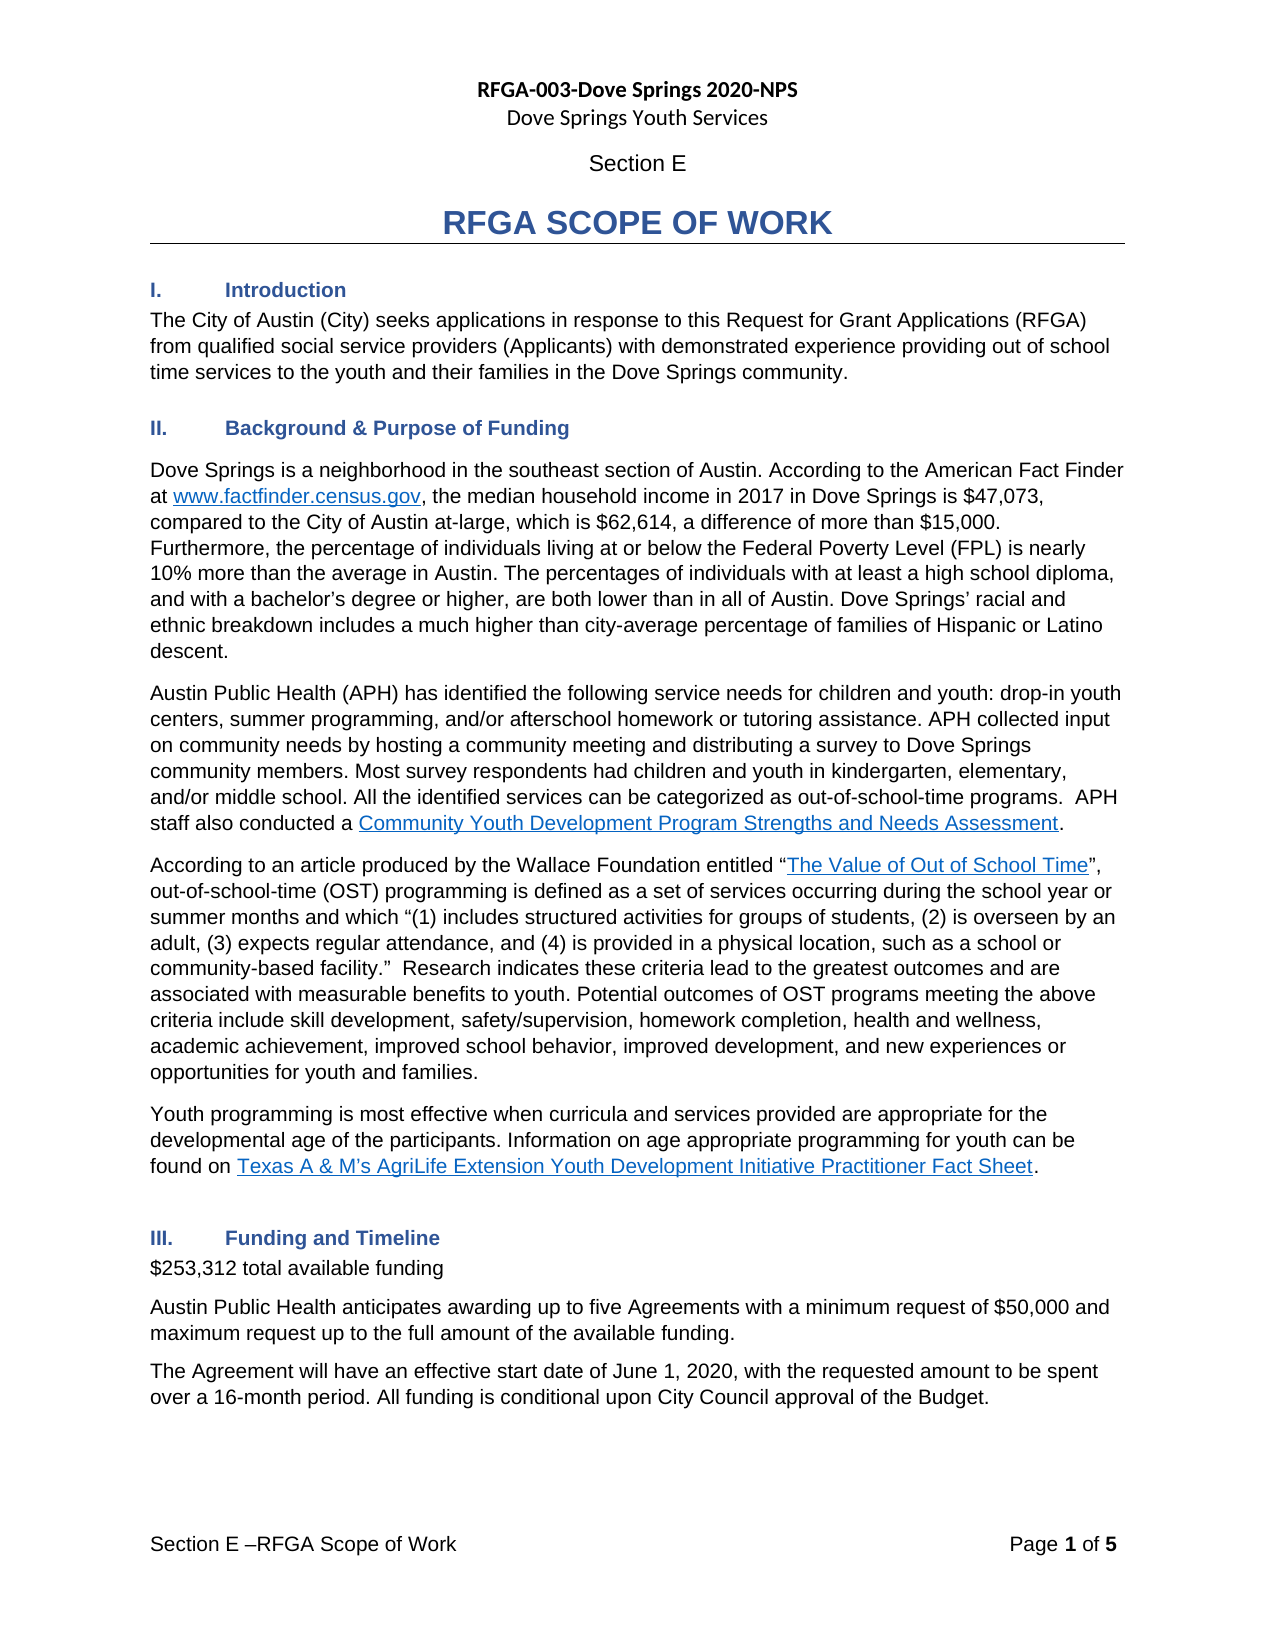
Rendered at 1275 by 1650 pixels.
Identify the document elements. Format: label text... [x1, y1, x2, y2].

title Section E [150, 150, 1125, 176]
text The City of Austin (City) seeks applications in response to this Request for Grant Applications (RFGA) from qualified social service providers (Applicants) with demonstrated experience providing out of school time services to the youth and their families in the Dove Springs community. [150, 308, 1125, 383]
text Dove Springs is a neighborhood in the southeast section of Austin. According to the American Fact Finder at www.factfinder.census.gov, the median household income in 2017 in Dove Springs is $47,073, compared to the City of Austin at-large, which is $62,614, a difference of more than $15,000. Furthermore, the percentage of individuals living at or below the Federal Poverty Level (FPL) is nearly 10% more than the average in Austin. The percentages of individuals with at least a high school diploma, and with a bachelor’s degree or higher, are both lower than in all of Austin. Dove Springs’ racial and ethnic breakdown includes a much higher than city-average percentage of families of Hispanic or Latino descent. [150, 458, 1125, 663]
list Introduction [150, 278, 1125, 302]
list Background & Purpose of Funding [150, 415, 1125, 439]
text Austin Public Health (APH) has identified the following service needs for children and youth: drop-in youth centers, summer programming, and/or afterschool homework or tutoring assistance. APH collected input on community needs by hosting a community meeting and distributing a survey to Dove Springs community members. Most survey respondents had children and youth in kindergarten, elementary, and/or middle school. All the identified services can be categorized as out-of-school-time programs. APH staff also conducted a Community Youth Development Program Strengths and Needs Assessment. [150, 681, 1125, 834]
text The Agreement will have an effective start date of June 1, 2020, with the requested amount to be spent over a 16-month period. All funding is conditional upon City Council approval of the Budget. [150, 1359, 1125, 1408]
subtitle $253,312 total available funding [150, 1256, 1125, 1280]
list Funding and Timeline [150, 1226, 1125, 1250]
title RFGA SCOPE OF WORK [150, 203, 1125, 243]
text Youth programming is most effective when curricula and services provided are appropriate for the developmental age of the participants. Information on age appropriate programming for youth can be found on Texas A & M’s AgriLife Extension Youth Development Initiative Practitioner Fact Sheet. [150, 1102, 1125, 1178]
text According to an article produced by the Wallace Foundation entitled “The Value of Out of School Time”, out-of-school-time (OST) programming is defined as a set of services occurring during the school year or summer months and which “(1) includes structured activities for groups of students, (2) is overseen by an adult, (3) expects regular attendance, and (4) is provided in a physical location, such as a school or community-based facility.” Research indicates these criteria lead to the greatest outcomes and are associated with measurable benefits to youth. Potential outcomes of OST programs meeting the above criteria include skill development, safety/supervision, homework completion, health and wellness, academic achievement, improved school behavior, improved development, and new experiences or opportunities for youth and families. [150, 853, 1125, 1083]
subtitle Austin Public Health anticipates awarding up to five Agreements with a minimum request of $50,000 and maximum request up to the full amount of the available funding. [150, 1294, 1125, 1344]
